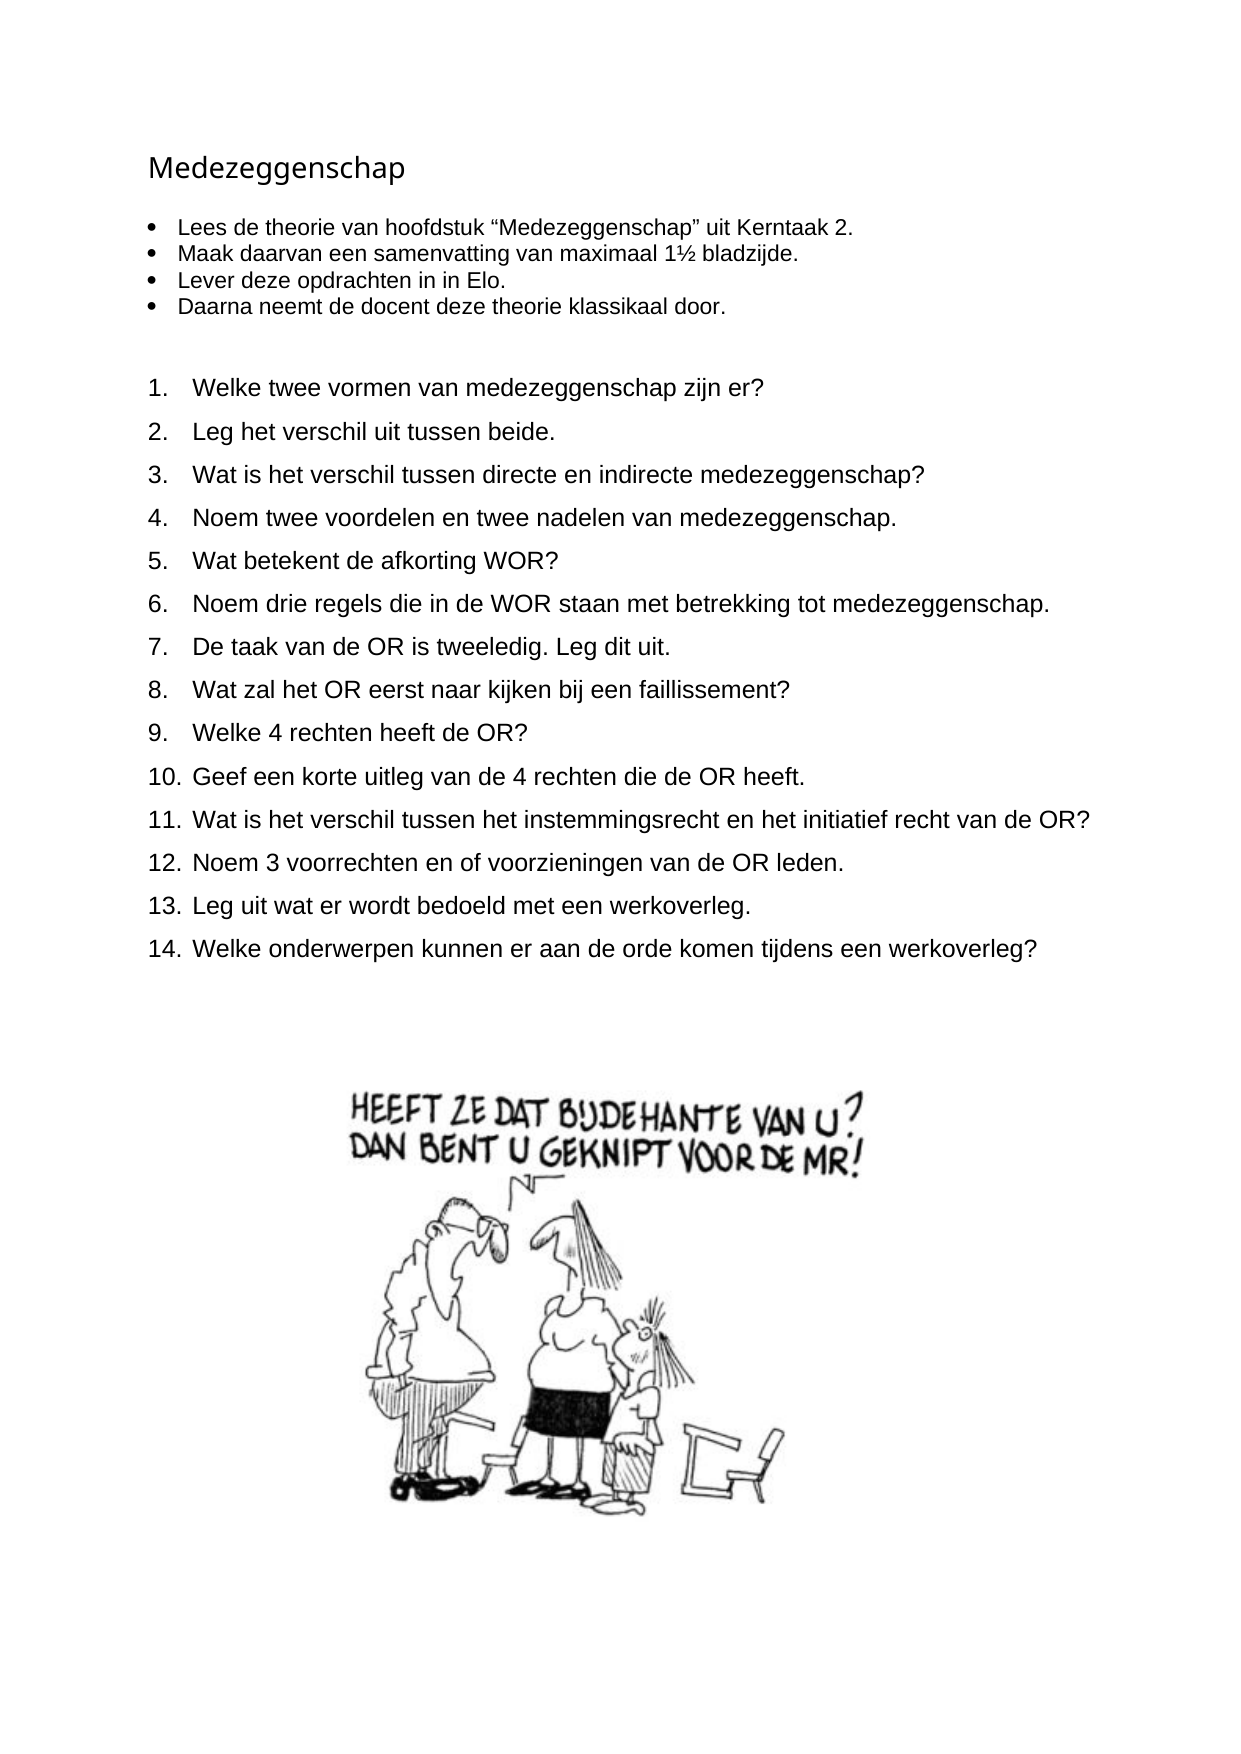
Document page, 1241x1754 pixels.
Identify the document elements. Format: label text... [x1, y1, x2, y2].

list Noem 3 voorrechten en of voorzieningen van de OR leden. [148, 848, 1093, 876]
list Wat is het verschil tussen directe en indirecte medezeggenschap? [148, 459, 1093, 488]
list Wat is het verschil tussen het instemmingsrecht en het initiatief recht van de OR? [148, 804, 1093, 833]
list Welke twee vormen van medezeggenschap zijn er? [148, 373, 1093, 402]
list Wat zal het OR eerst naar kijken bij een faillissement? [148, 675, 1093, 704]
text Medezeggenschap [148, 148, 1093, 187]
list Lees de theorie van hoofdstuk “Medezeggenschap” uit Kerntaak 2. [148, 214, 1093, 240]
list Welke onderwerpen kunnen er aan de orde komen tijdens een werkoverleg? [148, 934, 1093, 963]
list Geef een korte uitleg van de 4 rechten die de OR heeft. [148, 761, 1093, 790]
list Welke 4 rechten heeft de OR? [148, 718, 1093, 747]
list De taak van de OR is tweeledig. Leg dit uit. [148, 632, 1093, 661]
list Noem drie regels die in de WOR staan met betrekking tot medezeggenschap. [148, 589, 1093, 618]
list Lever deze opdrachten in in Elo. [148, 267, 1093, 293]
list Wat betekent de afkorting WOR? [148, 546, 1093, 574]
list Leg het verschil uit tussen beide. [148, 416, 1093, 445]
list Daarna neemt de docent deze theorie klassikaal door. [148, 293, 1093, 319]
list Leg uit wat er wordt bedoeld met een werkoverleg. [148, 891, 1093, 919]
list Maak daarvan een samenvatting van maximaal 1½ bladzijde. [148, 240, 1093, 267]
picture [322, 1028, 871, 1562]
list Noem twee voordelen en twee nadelen van medezeggenschap. [148, 503, 1093, 531]
